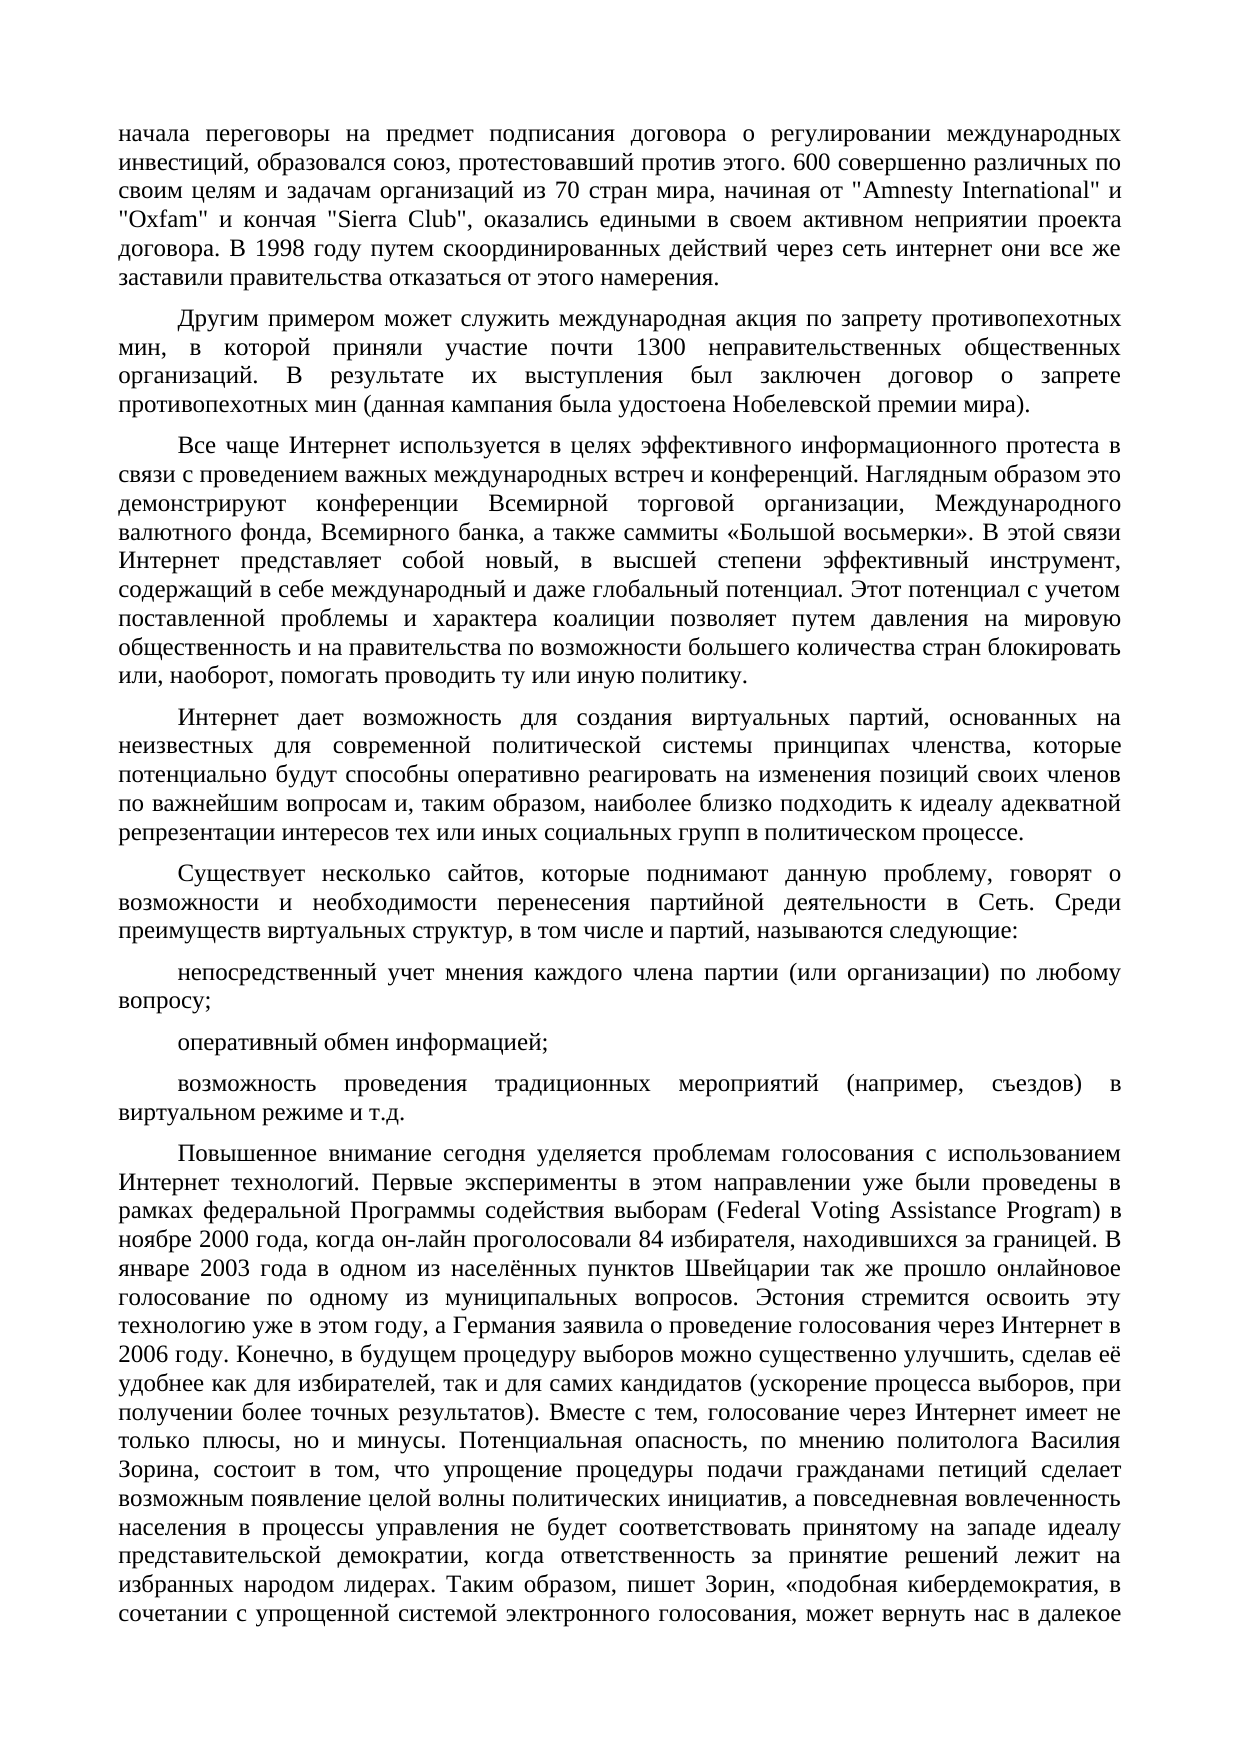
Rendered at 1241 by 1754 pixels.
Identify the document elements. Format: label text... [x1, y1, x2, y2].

text оперативный обмен информацией; [118, 1027, 1122, 1056]
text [118, 1138, 1122, 1627]
text возможность проведения традиционных мероприятий (например, съездов) в виртуальном режиме и т.д. [118, 1068, 1122, 1126]
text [118, 118, 1122, 291]
text непосредственный учет мнения каждого члена партии (или организации) по любому вопросу; [118, 957, 1122, 1014]
text Все чаще Интернет используется в целях эффективного информационного протеста в связи с проведением важных международных встреч и конференций. Наглядным образом это демонстрируют конференции Всемирной торговой организации, Международного валютного фонда, Всемирного банка, а также саммиты «Большой восьмерки». В этой связи Интернет представляет собой новый, в высшей степени эффективный инструмент, содержащий в себе международный и даже глобальный потенциал. Этот потенциал с учетом поставленной проблемы и характера коалиции позволяет путем давления на мировую общественность и на правительства по возможности большего количества стран блокировать или, наоборот, помогать проводить ту или иную политику. [118, 431, 1122, 689]
text Существует несколько сайтов, которые поднимают данную проблему, говорят о возможности и необходимости перенесения партийной деятельности в Сеть. Среди преимуществ виртуальных структур, в том числе и партий, называются следующие: [118, 858, 1122, 944]
text Другим примером может служить международная акция по запрету противопехотных мин, в которой приняли участие почти 1300 неправительственных общественных организаций. В результате их выступления был заключен договор о запрете противопехотных мин (данная кампания была удостоена Нобелевской премии мира). [118, 303, 1122, 418]
text Интернет дает возможность для создания виртуальных партий, основанных на неизвестных для современной политической системы принципах членства, которые потенциально будут способны оперативно реагировать на изменения позиций своих членов по важнейшим вопросам и, таким образом, наиболее близко подходить к идеалу адекватной репрезентации интересов тех или иных социальных групп в политическом процессе. [118, 702, 1122, 846]
